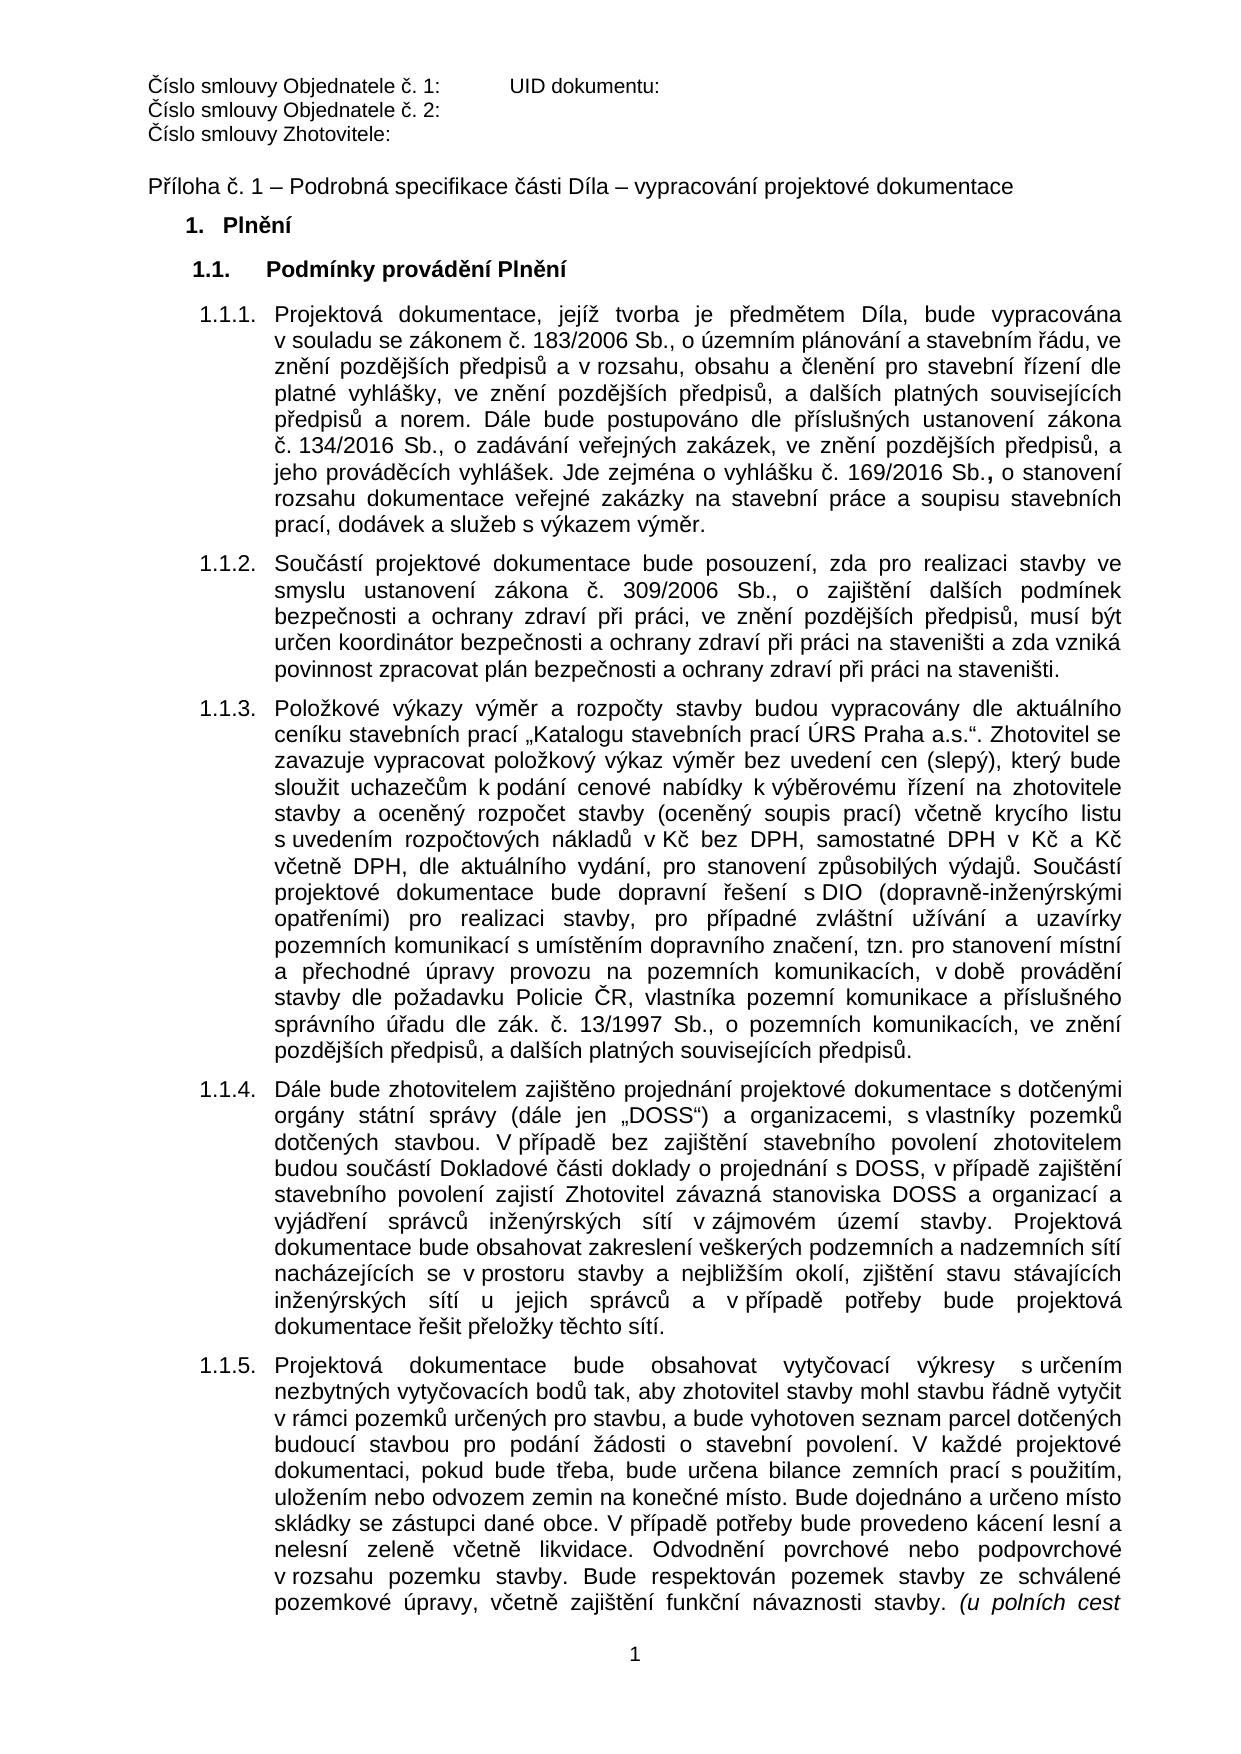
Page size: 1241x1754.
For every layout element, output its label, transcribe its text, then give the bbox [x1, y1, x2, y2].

list Projektová dokumentace, jejíž tvorba je předmětem Díla, bude vypracována v souladu se zákonem č. 183/2006 Sb., o územním plánování a stavebním řádu, ve znění pozdějších předpisů a v rozsahu, obsahu a členění pro stavební řízení dle platné vyhlášky, ve znění pozdějších předpisů, a dalších platných souvisejících předpisů a norem. Dále bude postupováno dle příslušných ustanovení zákona č. 134/2016 Sb., o zadávání veřejných zakázek, ve znění pozdějších předpisů, a jeho prováděcích vyhlášek. Jde zejména o vyhlášku č. 169/2016 Sb., o stanovení rozsahu dokumentace veřejné zakázky na stavební práce a soupisu stavebních prací, dodávek a služeb s výkazem výměr. [199, 301, 1122, 538]
list Plnění [185, 212, 1122, 239]
text Příloha č. 1 – Podrobná specifikace části Díla – vypracování projektové dokumentace [148, 171, 1122, 200]
list Podmínky provádění Plnění [192, 256, 1122, 283]
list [199, 1352, 1122, 1616]
list Dále bude zhotovitelem zajištěno projednání projektové dokumentace s dotčenými orgány státní správy (dále jen „DOSS“) a organizacemi, s vlastníky pozemků dotčených stavbou. V případě bez zajištění stavebního povolení zhotovitelem budou součástí Dokladové části doklady o projednání s DOSS, v případě zajištění stavebního povolení zajistí Zhotovitel závazná stanoviska DOSS a organizací a vyjádření správců inženýrských sítí v zájmovém území stavby. Projektová dokumentace bude obsahovat zakreslení veškerých podzemních a nadzemních sítí nacházejících se v prostoru stavby a nejbližším okolí, zjištění stavu stávajících inženýrských sítí u jejich správců a v případě potřeby bude projektová dokumentace řešit přeložky těchto sítí. [199, 1076, 1122, 1339]
list Položkové výkazy výměr a rozpočty stavby budou vypracovány dle aktuálního ceníku stavebních prací „Katalogu stavebních prací ÚRS Praha a.s.“. Zhotovitel se zavazuje vypracovat položkový výkaz výměr bez uvedení cen (slepý), který bude sloužit uchazečům k podání cenové nabídky k výběrovému řízení na zhotovitele stavby a oceněný rozpočet stavby (oceněný soupis prací) včetně krycího listu s uvedením rozpočtových nákladů v Kč bez DPH, samostatné DPH v Kč a Kč včetně DPH, dle aktuálního vydání, pro stanovení způsobilých výdajů. Součástí projektové dokumentace bude dopravní řešení s DIO (dopravně-inženýrskými opatřeními) pro realizaci stavby, pro případné zvláštní užívání a uzavírky pozemních komunikací s umístěním dopravního značení, tzn. pro stanovení místní a přechodné úpravy provozu na pozemních komunikacích, v době provádění stavby dle požadavku Policie ČR, vlastníka pozemní komunikace a příslušného správního úřadu dle zák. č. 13/1997 Sb., o pozemních komunikacích, ve znění pozdějších předpisů, a dalších platných souvisejících předpisů. [199, 694, 1122, 1063]
list Součástí projektové dokumentace bude posouzení, zda pro realizaci stavby ve smyslu ustanovení zákona č. 309/2006 Sb., o zajištění dalších podmínek bezpečnosti a ochrany zdraví při práci, ve znění pozdějších předpisů, musí být určen koordinátor bezpečnosti a ochrany zdraví při práci na staveništi a zda vzniká povinnost zpracovat plán bezpečnosti a ochrany zdraví při práci na staveništi. [199, 550, 1122, 682]
